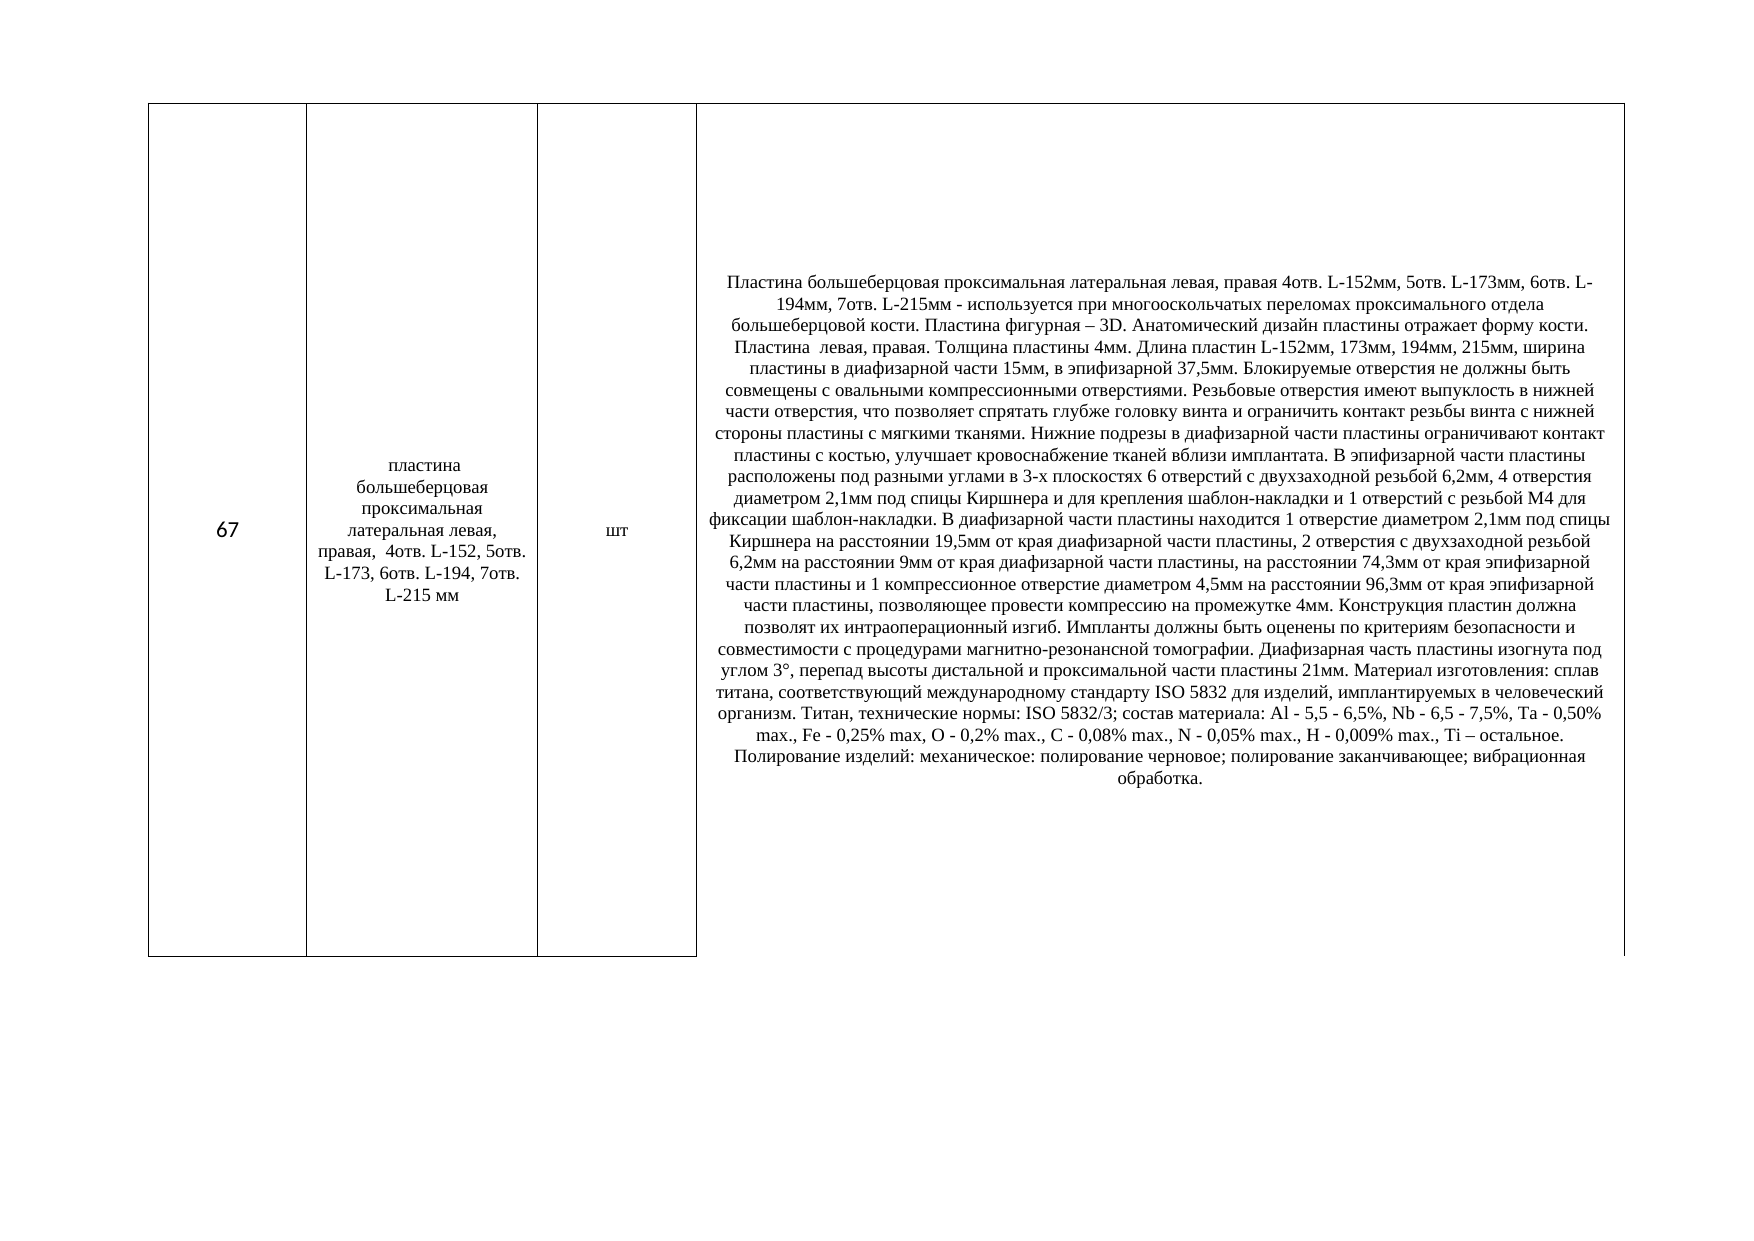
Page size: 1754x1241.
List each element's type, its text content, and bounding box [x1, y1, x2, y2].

table_cell шт [538, 104, 696, 956]
table_cell 67 [149, 104, 306, 956]
table_cell пластина большеберцовая проксимальная латеральная левая, правая, 4отв. L-152, 5отв. L-173, 6отв. L-194, 7отв. L-215 мм [307, 104, 537, 956]
table_cell Пластина большеберцовая проксимальная латеральная левая, правая 4отв. L-152мм, 5отв. L-173мм, 6отв. L-194мм, 7отв. L-215мм - используется при многооскольчатых переломах проксимального отдела большеберцовой кости. Пластина фигурная – 3D. Анатомический дизайн пластины отражает форму кости. Пластина левая, правая. Толщина пластины 4мм. Длина пластин L-152мм, 173мм, 194мм, 215мм, ширина пластины в диафизарной части 15мм, в эпифизарной 37,5мм. Блокируемые отверстия не должны быть совмещены с овальными компрессионными отверстиями. Резьбовые отверстия имеют выпуклость в нижней части отверстия, что позволяет спрятать глубже головку винта и ограничить контакт резьбы винта с нижней стороны пластины с мягкими тканями. Нижние подрезы в диафизарной части пластины ограничивают контакт пластины с костью, улучшает кровоснабжение тканей вблизи имплантата. В эпифизарной части пластины расположены под разными углами в 3-х плоскостях 6 отверстий с двухзаходной резьбой 6,2мм, 4 отверстия диаметром 2,1мм под спицы Киршнера и для крепления шаблон-накладки и 1 отверстий с резьбой М4 для фиксации шаблон-накладки. В диафизарной части пластины находится 1 отверстие диаметром 2,1мм под спицы Киршнера на расстоянии 19,5мм от края диафизарной части пластины, 2 отверстия с двухзаходной резьбой 6,2мм на расстоянии 9мм от края диафизарной части пластины, на расстоянии 74,3мм от края эпифизарной части пластины и 1 компрессионное отверстие диаметром 4,5мм на расстоянии 96,3мм от края эпифизарной части пластины, позволяющее провести компрессию на промежутке 4мм. Конструкция пластин должна позволят их интраоперационный изгиб. Импланты должны быть оценены по критериям безопасности и совместимости с процедурами магнитно-резонансной томографии. Диафизарная часть пластины изогнута под углом 3°, перепад высоты дистальной и проксимальной части пластины 21мм. Материал изготовления: сплав титана, соответствующий международному стандарту ISO 5832 для изделий, имплантируемых в человеческий организм. Титан, технические нормы: ISO 5832/3; состав материала: Al - 5,5 - 6,5%, Nb - 6,5 - 7,5%, Ta - 0,50% max., Fe - 0,25% max, O - 0,2% max., C - 0,08% max., N - 0,05% max., H - 0,009% max., Ti – остальное. Полирование изделий: механическое: полирование черновое; полирование заканчивающее; вибрационная обработка. [697, 104, 1624, 956]
